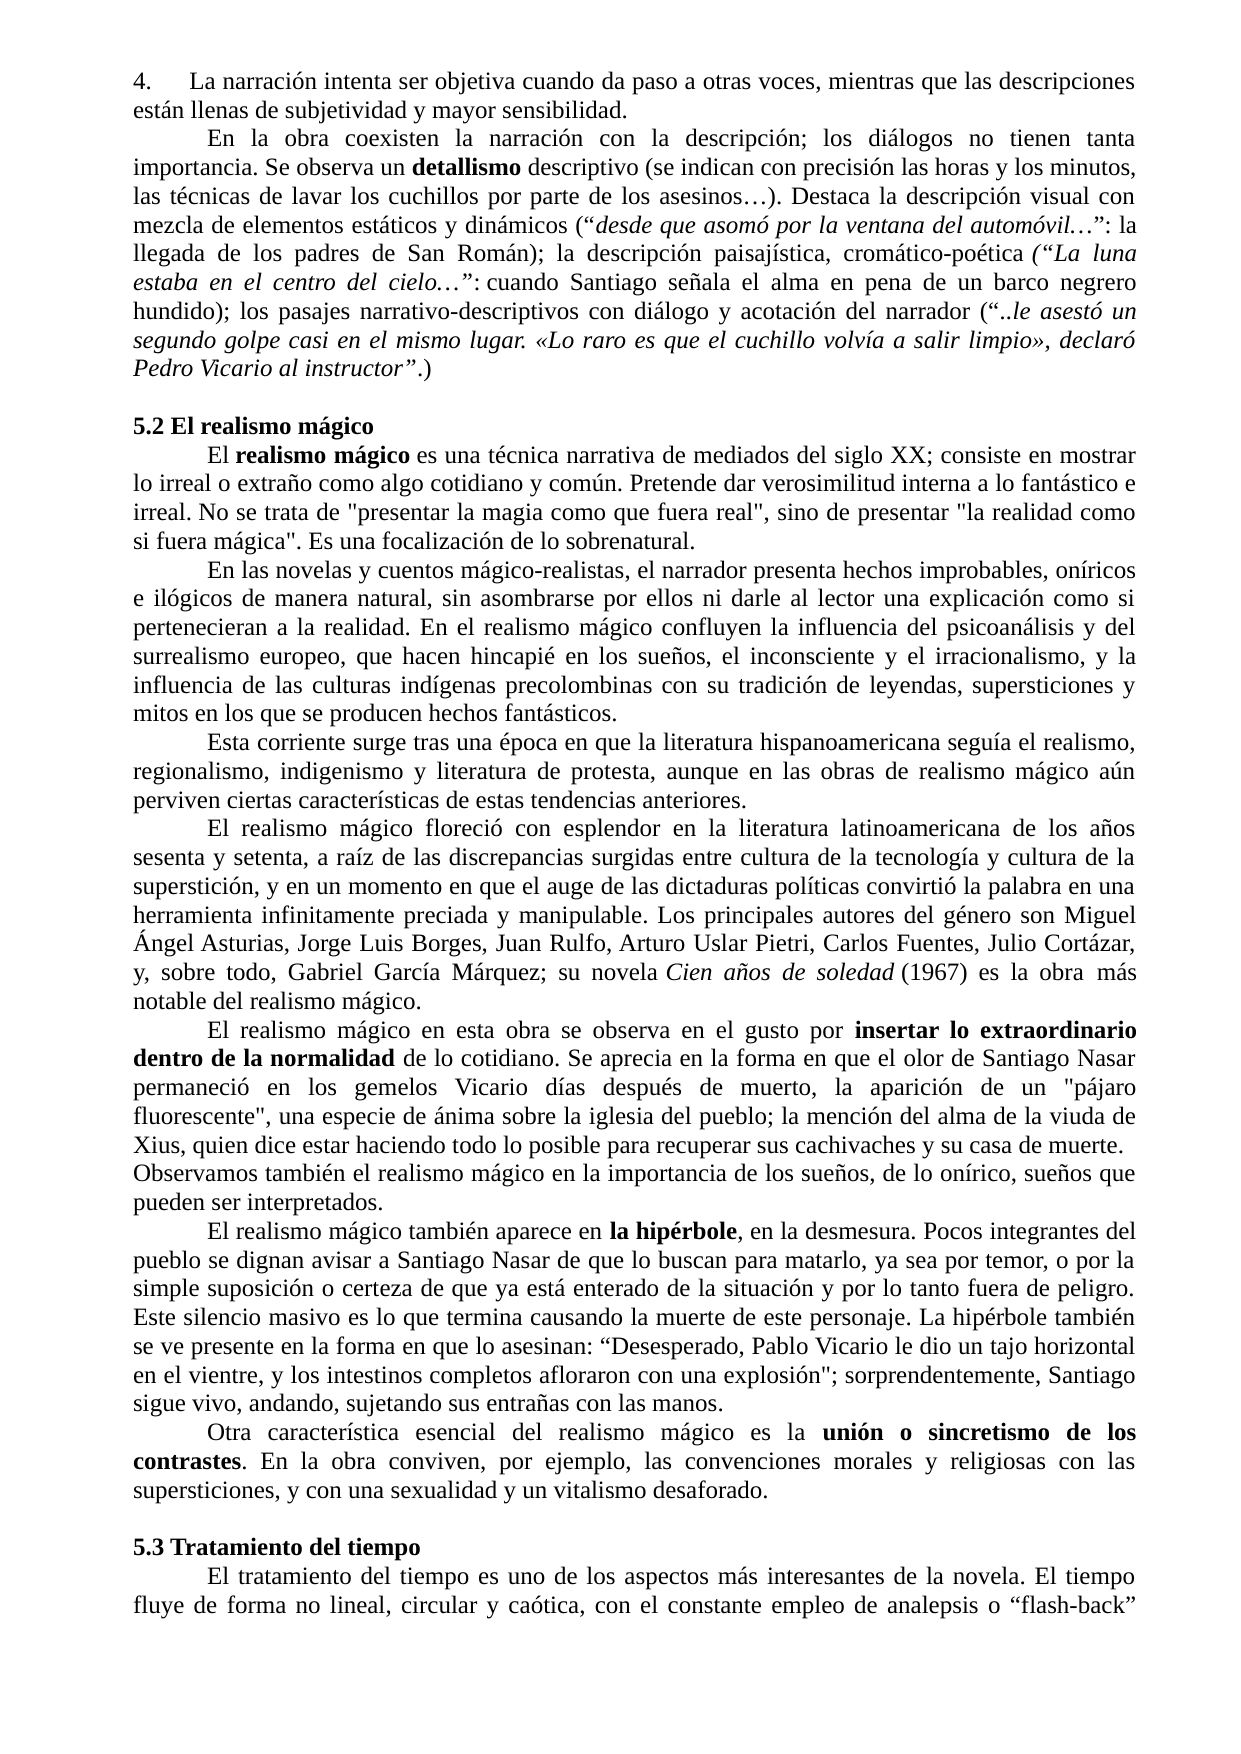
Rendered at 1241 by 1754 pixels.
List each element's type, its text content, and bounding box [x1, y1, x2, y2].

text En la obra coexisten la narración con la descripción; los diálogos no tienen tanta importancia. Se observa un detallismo descriptivo (se indican con precisión las horas y los minutos, las técnicas de lavar los cuchillos por parte de los asesinos…). Destaca la descripción visual con mezcla de elementos estáticos y dinámicos (“desde que asomó por la ventana del automóvil…”: la llegada de los padres de San Román); la descripción paisajística, cromático-poética (“La luna estaba en el centro del cielo…”: cuando Santiago señala el alma en pena de un barco negrero hundido); los pasajes narrativo-descriptivos con diálogo y acotación del narrador (“..le asestó un segundo golpe casi en el mismo lugar. «Lo raro es que el cuchillo volvía a salir limpio», declaró Pedro Vicario al instructor”.) [133, 123, 1137, 382]
text 4. La narración intenta ser objetiva cuando da paso a otras voces, mientras que las descripciones están llenas de subjetividad y mayor sensibilidad. [133, 66, 1137, 123]
text 5.2 El realismo mágico [133, 411, 1137, 440]
text 5.3 Tratamiento del tiempo [133, 1532, 1137, 1561]
text El realismo mágico es una técnica narrativa de mediados del siglo XX; consiste en mostrar lo irreal o extraño como algo cotidiano y común. Pretende dar verosimilitud interna a lo fantástico e irreal. No se trata de "presentar la magia como que fuera real", sino de presentar "la realidad como si fuera mágica". Es una focalización de lo sobrenatural. [133, 440, 1137, 555]
text Esta corriente surge tras una época en que la literatura hispanoamericana seguía el realismo, regionalismo, indigenismo y literatura de protesta, aunque en las obras de realismo mágico aún perviven ciertas características de estas tendencias anteriores. [133, 727, 1137, 813]
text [133, 1561, 1137, 1618]
text El realismo mágico en esta obra se observa en el gusto por insertar lo extraordinario dentro de la normalidad de lo cotidiano. Se aprecia en la forma en que el olor de Santiago Nasar permaneció en los gemelos Vicario días después de muerto, la aparición de un "pájaro fluorescente", una especie de ánima sobre la iglesia del pueblo; la mención del alma de la viuda de Xius, quien dice estar haciendo todo lo posible para recuperar sus cachivaches y su casa de muerte. [133, 1015, 1137, 1158]
text El realismo mágico también aparece en la hipérbole, en la desmesura. Pocos integrantes del pueblo se dignan avisar a Santiago Nasar de que lo buscan para matarlo, ya sea por temor, o por la simple suposición o certeza de que ya está enterado de la situación y por lo tanto fuera de peligro. Este silencio masivo es lo que termina causando la muerte de este personaje. La hipérbole también se ve presente en la forma en que lo asesinan: “Desesperado, Pablo Vicario le dio un tajo horizontal en el vientre, y los intestinos completos afloraron con una explosión"; sorprendentemente, Santiago sigue vivo, andando, sujetando sus entrañas con las manos. [133, 1216, 1137, 1417]
text El realismo mágico floreció con esplendor en la literatura latinoamericana de los años sesenta y setenta, a raíz de las discrepancias surgidas entre cultura de la tecnología y cultura de la superstición, y en un momento en que el auge de las dictaduras políticas convirtió la palabra en una herramienta infinitamente preciada y manipulable. Los principales autores del género son Miguel Ángel Asturias, Jorge Luis Borges, Juan Rulfo, Arturo Uslar Pietri, Carlos Fuentes, Julio Cortázar, y, sobre todo, Gabriel García Márquez; su novela Cien años de soledad (1967) es la obra más notable del realismo mágico. [133, 813, 1137, 1015]
text En las novelas y cuentos mágico-realistas, el narrador presenta hechos improbables, oníricos e ilógicos de manera natural, sin asombrarse por ellos ni darle al lector una explicación como si pertenecieran a la realidad. En el realismo mágico confluyen la influencia del psicoanálisis y del surrealismo europeo, que hacen hincapié en los sueños, el inconsciente y el irracionalismo, y la influencia de las culturas indígenas precolombinas con su tradición de leyendas, supersticiones y mitos en los que se producen hechos fantásticos. [133, 555, 1137, 727]
text Observamos también el realismo mágico en la importancia de los sueños, de lo onírico, sueños que pueden ser interpretados. [133, 1158, 1137, 1216]
text Otra característica esencial del realismo mágico es la unión o sincretismo de los contrastes. En la obra conviven, por ejemplo, las convenciones morales y religiosas con las supersticiones, y con una sexualidad y un vitalismo desaforado. [133, 1417, 1137, 1503]
